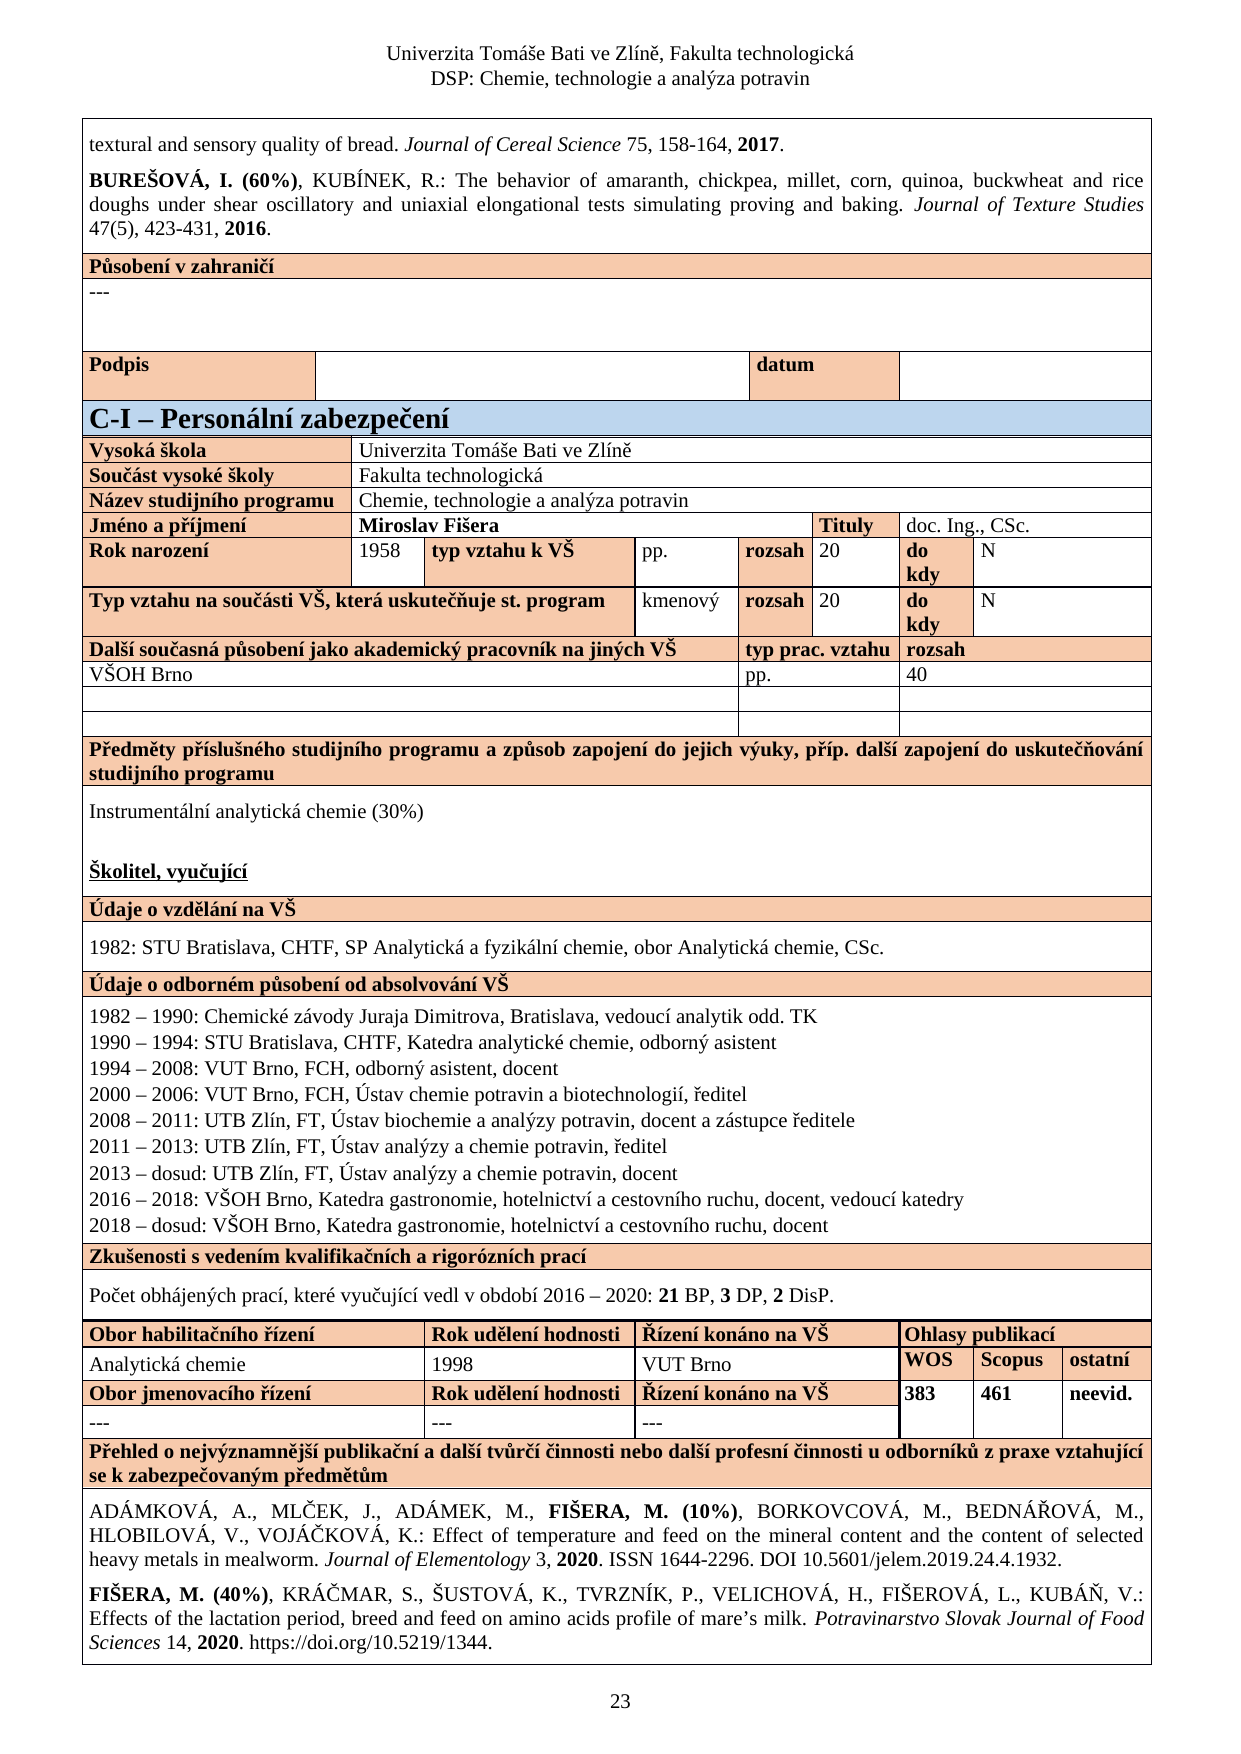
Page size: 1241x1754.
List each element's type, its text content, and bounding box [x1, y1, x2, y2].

table_cell [739, 687, 899, 711]
table_cell 461 [974, 1381, 1062, 1438]
table_cell 1982: STU Bratislava, CHTF, SP Analytická a fyzikální chemie, obor Analytická chemie, CSc. [83, 922, 1151, 971]
table_cell 20 [813, 588, 899, 636]
table_cell 1982 – 1990: Chemické závody Juraja Dimitrova, Bratislava, vedoucí analytik odd. TK 1990 – 1994: STU Bratislava, CHTF, Katedra analytické chemie, odborný asistent 1994 – 2008: VUT Brno, FCH, odborný asistent, docent 2000 – 2006: VUT Brno, FCH, Ústav chemie potravin a biotechnologií, ředitel 2008 – 2011: UTB Zlín, FT, Ústav biochemie a analýzy potravin, docent a zástupce ředitele 2011 – 2013: UTB Zlín, FT, Ústav analýzy a chemie potravin, ředitel 2013 – dosud: UTB Zlín, FT, Ústav analýzy a chemie potravin, docent 2016 – 2018: VŠOH Brno, Katedra gastronomie, hotelnictví a cestovního ruchu, docent, vedoucí katedry 2018 – dosud: VŠOH Brno, Katedra gastronomie, hotelnictví a cestovního ruchu, docent [83, 997, 1151, 1243]
table_cell --- [83, 279, 1151, 351]
table_cell Rok narození [83, 538, 351, 586]
table_cell [83, 712, 738, 736]
table_cell 383 [901, 1381, 973, 1438]
table_cell WOS [901, 1348, 973, 1380]
table_cell Univerzita Tomáše Bati ve Zlíně [352, 438, 1151, 462]
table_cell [83, 119, 1151, 253]
table_cell Název studijního programu [83, 488, 351, 512]
table_cell Podpis [83, 352, 315, 400]
table_cell Údaje o odborném působení od absolvování VŠ [83, 972, 1151, 996]
table_cell Scopus [974, 1348, 1062, 1380]
table_cell rozsah [739, 588, 812, 636]
table_cell Obor jmenovacího řízení [83, 1381, 424, 1405]
table_cell VŠOH Brno [83, 662, 738, 686]
table_cell Tituly [813, 513, 899, 537]
table_cell N [974, 538, 1151, 586]
table_cell typ prac. vztahu [739, 637, 899, 661]
table_cell Jméno a příjmení [83, 513, 351, 537]
table_cell VUT Brno [636, 1348, 898, 1380]
table_cell doc. Ing., CSc. [900, 513, 1151, 537]
table_cell Další současná působení jako akademický pracovník na jiných VŠ [83, 637, 738, 661]
table_cell Součást vysoké školy [83, 463, 351, 487]
table_cell Typ vztahu na součásti VŠ, která uskutečňuje st. program [83, 588, 634, 636]
table_cell neevid. [1063, 1381, 1151, 1438]
table_cell datum [750, 352, 899, 400]
table_cell Předměty příslušného studijního programu a způsob zapojení do jejich výuky, příp. další zapojení do uskutečňování studijního programu [83, 737, 1151, 785]
table_cell --- [636, 1406, 898, 1438]
table_cell N [974, 588, 1151, 636]
table_cell Vysoká škola [83, 438, 351, 462]
table_cell --- [83, 1406, 424, 1438]
table_cell Chemie, technologie a analýza potravin [352, 488, 1151, 512]
table_cell Zkušenosti s vedením kvalifikačních a rigorózních prací [83, 1244, 1151, 1269]
table_cell [900, 712, 1151, 736]
table_cell Rok udělení hodnosti [425, 1322, 634, 1346]
table_cell Počet obhájených prací, které vyučující vedl v období 2016 – 2020: 21 BP, 3 DP, 2 DisP. [83, 1270, 1151, 1319]
table_cell 20 [813, 538, 899, 586]
table_cell kmenový [636, 588, 738, 636]
table_cell [739, 712, 899, 736]
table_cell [83, 1489, 1151, 1664]
table_cell [900, 352, 1151, 400]
table_cell Přehled o nejvýznamnější publikační a další tvůrčí činnosti nebo další profesní činnosti u odborníků z praxe vztahující se k zabezpečovaným předmětům [83, 1439, 1151, 1487]
table_cell Fakulta technologická [352, 463, 1151, 487]
table_cell Analytická chemie [83, 1348, 424, 1380]
table_cell Ohlasy publikací [901, 1322, 1151, 1346]
table_cell --- [425, 1406, 634, 1438]
table_cell Miroslav Fišera [352, 513, 812, 537]
table_cell Obor habilitačního řízení [83, 1322, 424, 1346]
table_cell rozsah [900, 637, 1151, 661]
table_cell pp. [636, 538, 738, 586]
table_cell 40 [900, 662, 1151, 686]
table_cell Rok udělení hodnosti [425, 1381, 634, 1405]
table_cell do kdy [900, 588, 973, 636]
table_cell [316, 352, 749, 400]
table_cell C-I – Personální zabezpečení [83, 401, 1151, 435]
table_cell [900, 687, 1151, 711]
table_cell Řízení konáno na VŠ [636, 1322, 898, 1346]
table_cell 1998 [425, 1348, 634, 1380]
table_cell Instrumentální analytická chemie (30%) Školitel, vyučující [83, 786, 1151, 896]
table_cell Údaje o vzdělání na VŠ [83, 897, 1151, 921]
table_cell ostatní [1063, 1348, 1151, 1380]
table_cell do kdy [900, 538, 973, 586]
table_cell rozsah [739, 538, 812, 586]
table_cell [83, 687, 738, 711]
table_cell pp. [739, 662, 899, 686]
table_cell Řízení konáno na VŠ [636, 1381, 898, 1405]
table_cell 1958 [352, 538, 424, 586]
table_cell typ vztahu k VŠ [425, 538, 634, 586]
table_cell Působení v zahraničí [83, 254, 1151, 278]
